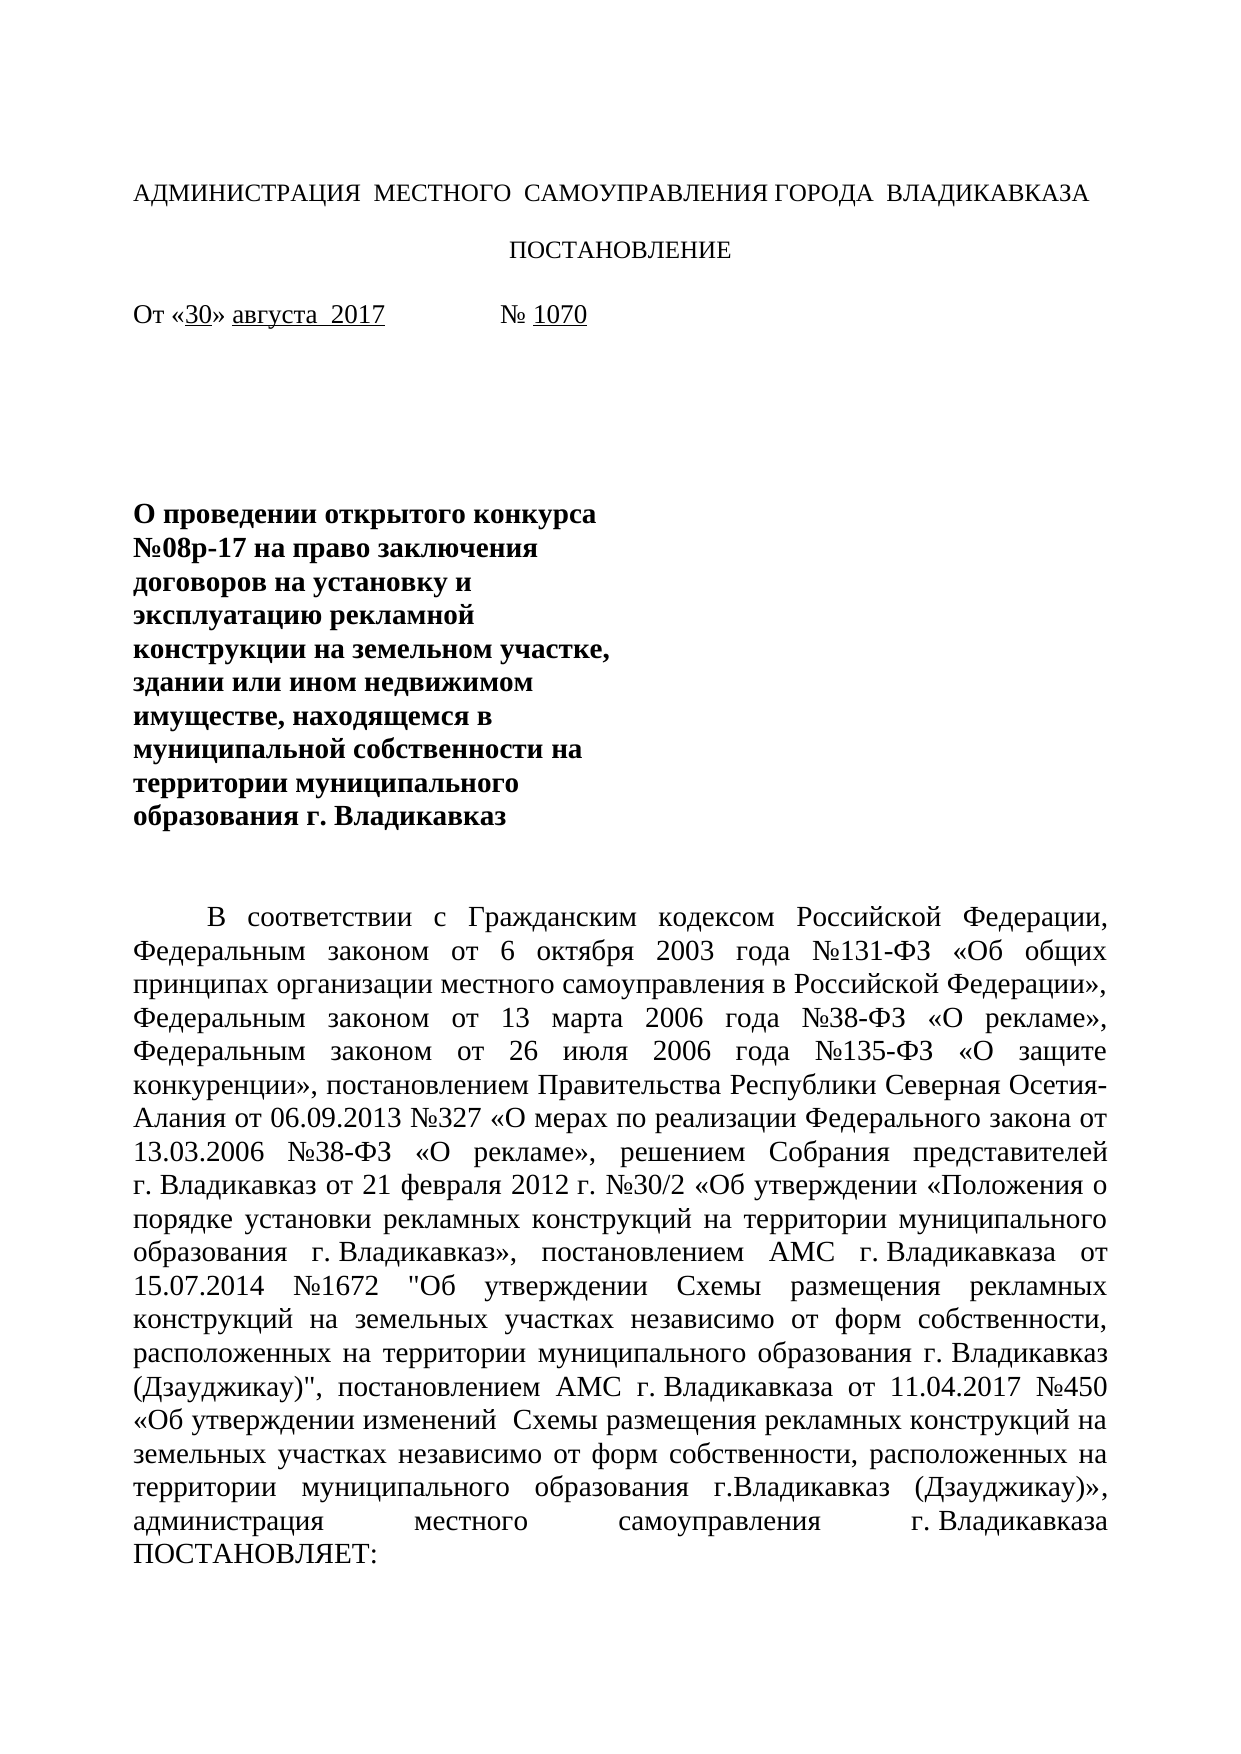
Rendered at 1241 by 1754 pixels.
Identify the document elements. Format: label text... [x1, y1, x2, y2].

text ПОСТАНОВЛЕНИЕ [133, 236, 1107, 264]
text В соответствии с Гражданским кодексом Российской Федерации, Федеральным законом от 6 октября 2003 года №131-ФЗ «Об общих принципах организации местного самоуправления в Российской Федерации», Федеральным законом от 13 марта 2006 года №38-ФЗ «О рекламе», Федеральным законом от 26 июля 2006 года №135-ФЗ «О защите конкуренции», постановлением Правительства Республики Северная Осетия-Алания от 06.09.2013 №327 «О мерах по реализации Федерального закона от 13.03.2006 №38-ФЗ «О рекламе», решением Собрания представителей г. Владикавказ от 21 февраля . №30/2 «Об утверждении «Положения о порядке установки рекламных конструкций на территории муниципального образования г. Владикавказ», постановлением АМС г. Владикавказа от 15.07.2014 №1672 "Об утверждении Схемы размещения рекламных конструкций на земельных участках независимо от форм собственности, расположенных на территории муниципального образования г. Владикавказ (Дзауджикау)", постановлением АМС г. Владикавказа от 11.04.2017 №450 «Об утверждении изменений Схемы размещения рекламных конструкций на земельных участках независимо от форм собственности, расположенных на территории муниципального образования г.Владикавказ (Дзауджикау)», администрация местного самоуправления г. Владикавказа ПОСТАНОВЛЯЕТ: [133, 899, 1108, 1570]
subtitle АДМИНИСТРАЦИЯ МЕСТНОГО САМОУПРАВЛЕНИЯ ГОРОДА ВЛАДИКАВКАЗА [133, 178, 1181, 207]
text От «30» августа 2017 № 1070 [133, 298, 1107, 329]
text О проведении открытого конкурса №08р-17 на право заключения договоров на установку и эксплуатацию рекламной конструкции на земельном участке, здании или ином недвижимом имуществе, находящемся в муниципальной собственности на территории муниципального образования г. Владикавказ [133, 497, 620, 832]
